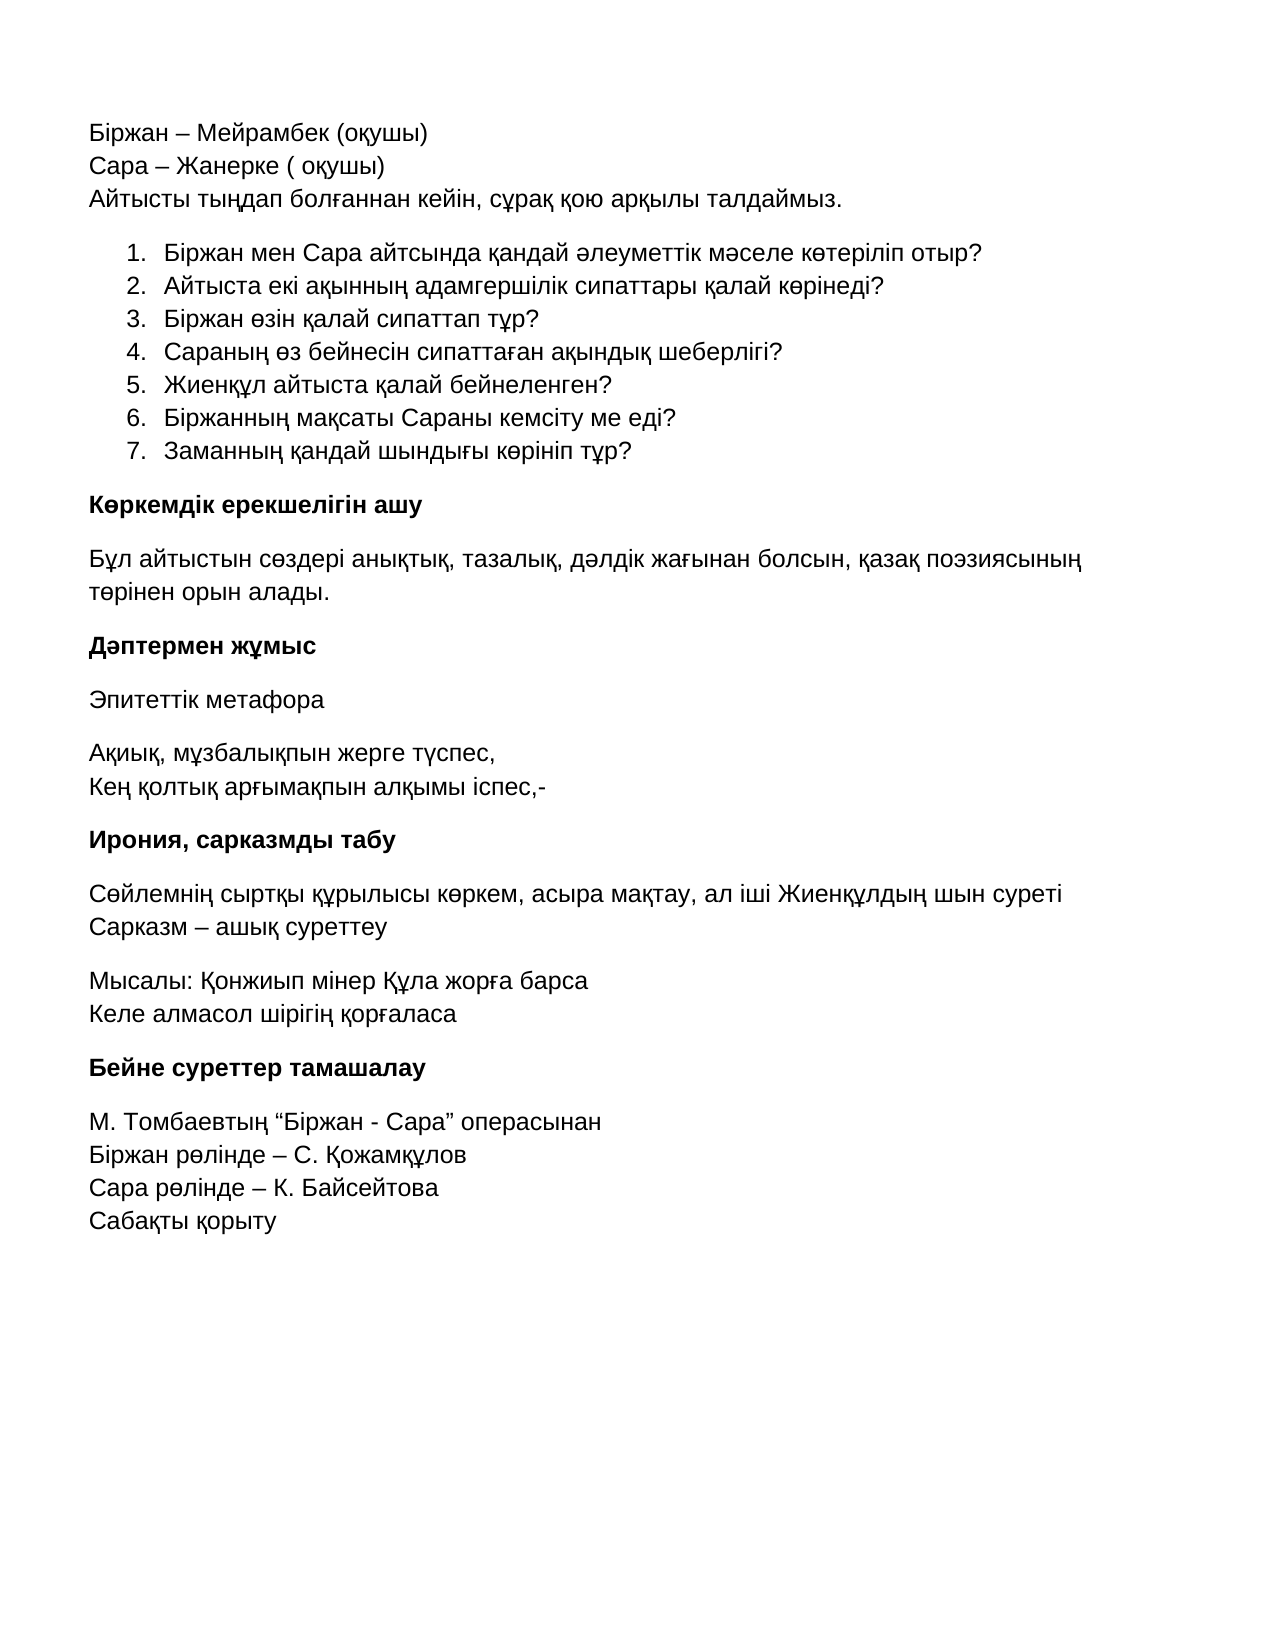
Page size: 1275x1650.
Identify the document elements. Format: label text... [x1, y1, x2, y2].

list Айтыста екі ақынның адамгершілік сипаттары қалай көрінеді? [126, 271, 1098, 300]
list Жиенқұл айтыста қалай бейнеленген? [126, 370, 1098, 399]
list Заманның қандай шындығы көрініп тұр? [126, 436, 1098, 465]
text Эпитеттік метафора [88, 684, 1098, 713]
list Біржан мен Сара айтсында қандай әлеуметтік мәселе көтеріліп отыр? [126, 238, 1098, 267]
text Көркемдік ерекшелігін ашу [88, 490, 1098, 519]
text Сөйлемнің сыртқы құрылысы көркем, асыра мақтау, ал іші Жиенқұлдың шын суреті Сарказм – ашық суреттеу [88, 879, 1098, 941]
text М. Томбаевтың “Біржан - Сара” операсынан Біржан рөлінде – С. Қожамқұлов Сара рөлінде – К. Байсейтова Сабақты қорыту [88, 1107, 1098, 1234]
text Бұл айтыстын сөздері анықтық, тазалық, дәлдік жағынан болсын, қазақ поэзиясының төрінен орын алады. [88, 544, 1098, 606]
text Бейне суреттер тамашалау [88, 1053, 1098, 1082]
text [88, 118, 1098, 213]
list Сараның өз бейнесін сипаттаған ақындық шеберлігі? [126, 337, 1098, 366]
text Дәптермен жұмыс [88, 631, 1098, 659]
text Ақиық, мұзбалықпын жерге түспес, Кең қолтық арғымақпын алқымы іспес,- [88, 738, 1098, 800]
text Мысалы: Қонжиып мінер Құла жорға барса Келе алмасол шірігің қорғаласа [88, 966, 1098, 1028]
list Біржанның мақсаты Сараны кемсіту ме еді? [126, 403, 1098, 432]
text Ирония, сарказмды табу [88, 825, 1098, 854]
list Біржан өзін қалай сипаттап тұр? [126, 304, 1098, 333]
